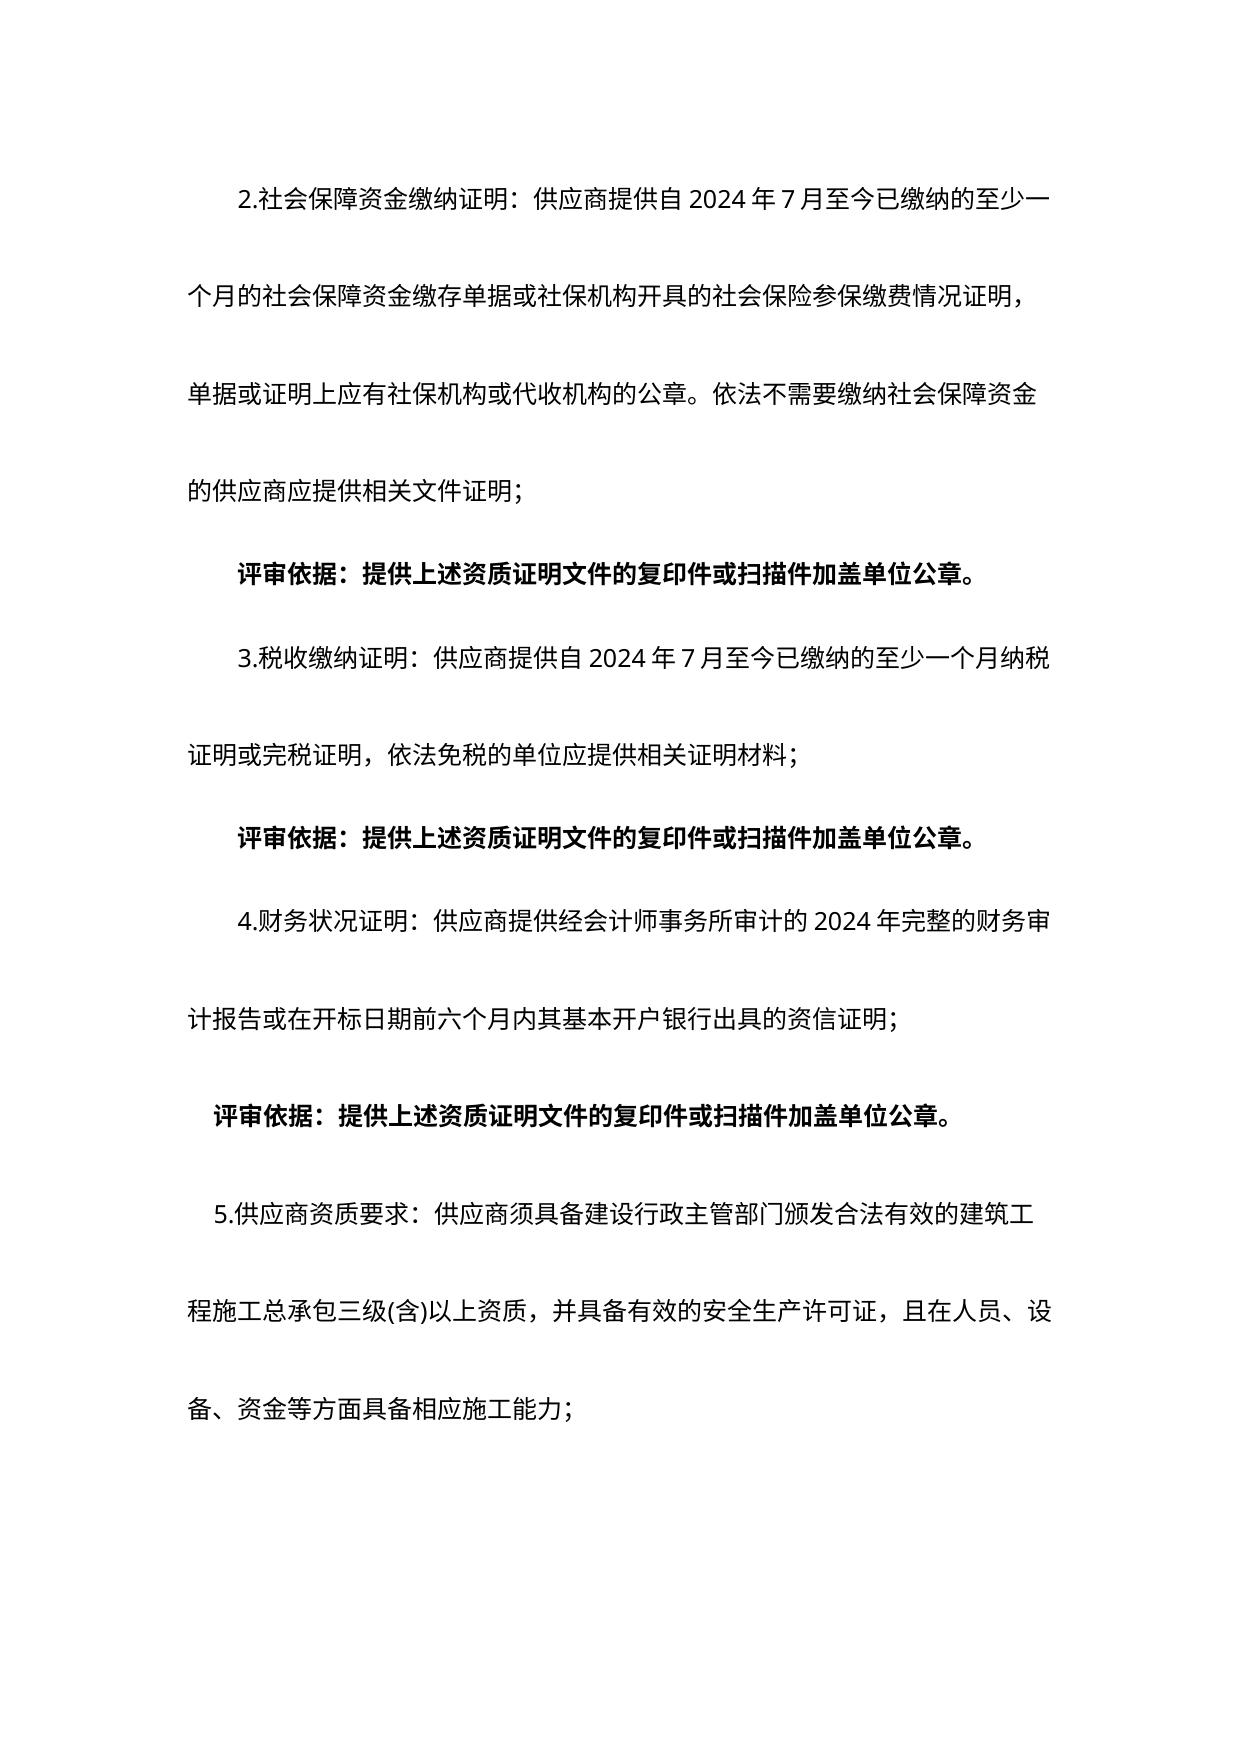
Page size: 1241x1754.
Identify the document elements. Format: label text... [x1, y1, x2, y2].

text 评审依据：提供上述资质证明文件的复印件或扫描件加盖单位公章。 [187, 541, 1053, 606]
text 4.财务状况证明：供应商提供经会计师事务所审计的2024年完整的财务审计报告或在开标日期前六个月内其基本开户银行出具的资信证明； 评审依据：提供上述资质证明文件的复印件或扫描件加盖单位公章。 5.供应商资质要求：供应商须具备建设行政主管部门颁发合法有效的建筑工程施工总承包三级(含)以上资质，并具备有效的安全生产许可证，且在人员、设备、资金等方面具备相应施工能力； [187, 887, 1053, 1440]
text 评审依据：提供上述资质证明文件的复印件或扫描件加盖单位公章。 [187, 804, 1053, 869]
text 3.税收缴纳证明：供应商提供自2024年7月至今已缴纳的至少一个月纳税证明或完税证明，依法免税的单位应提供相关证明材料； [187, 624, 1053, 786]
text 2.社会保障资金缴纳证明：供应商提供自2024年7月至今已缴纳的至少一个月的社会保障资金缴存单据或社保机构开具的社会保险参保缴费情况证明，单据或证明上应有社保机构或代收机构的公章。依法不需要缴纳社会保障资金的供应商应提供相关文件证明； [187, 165, 1053, 522]
